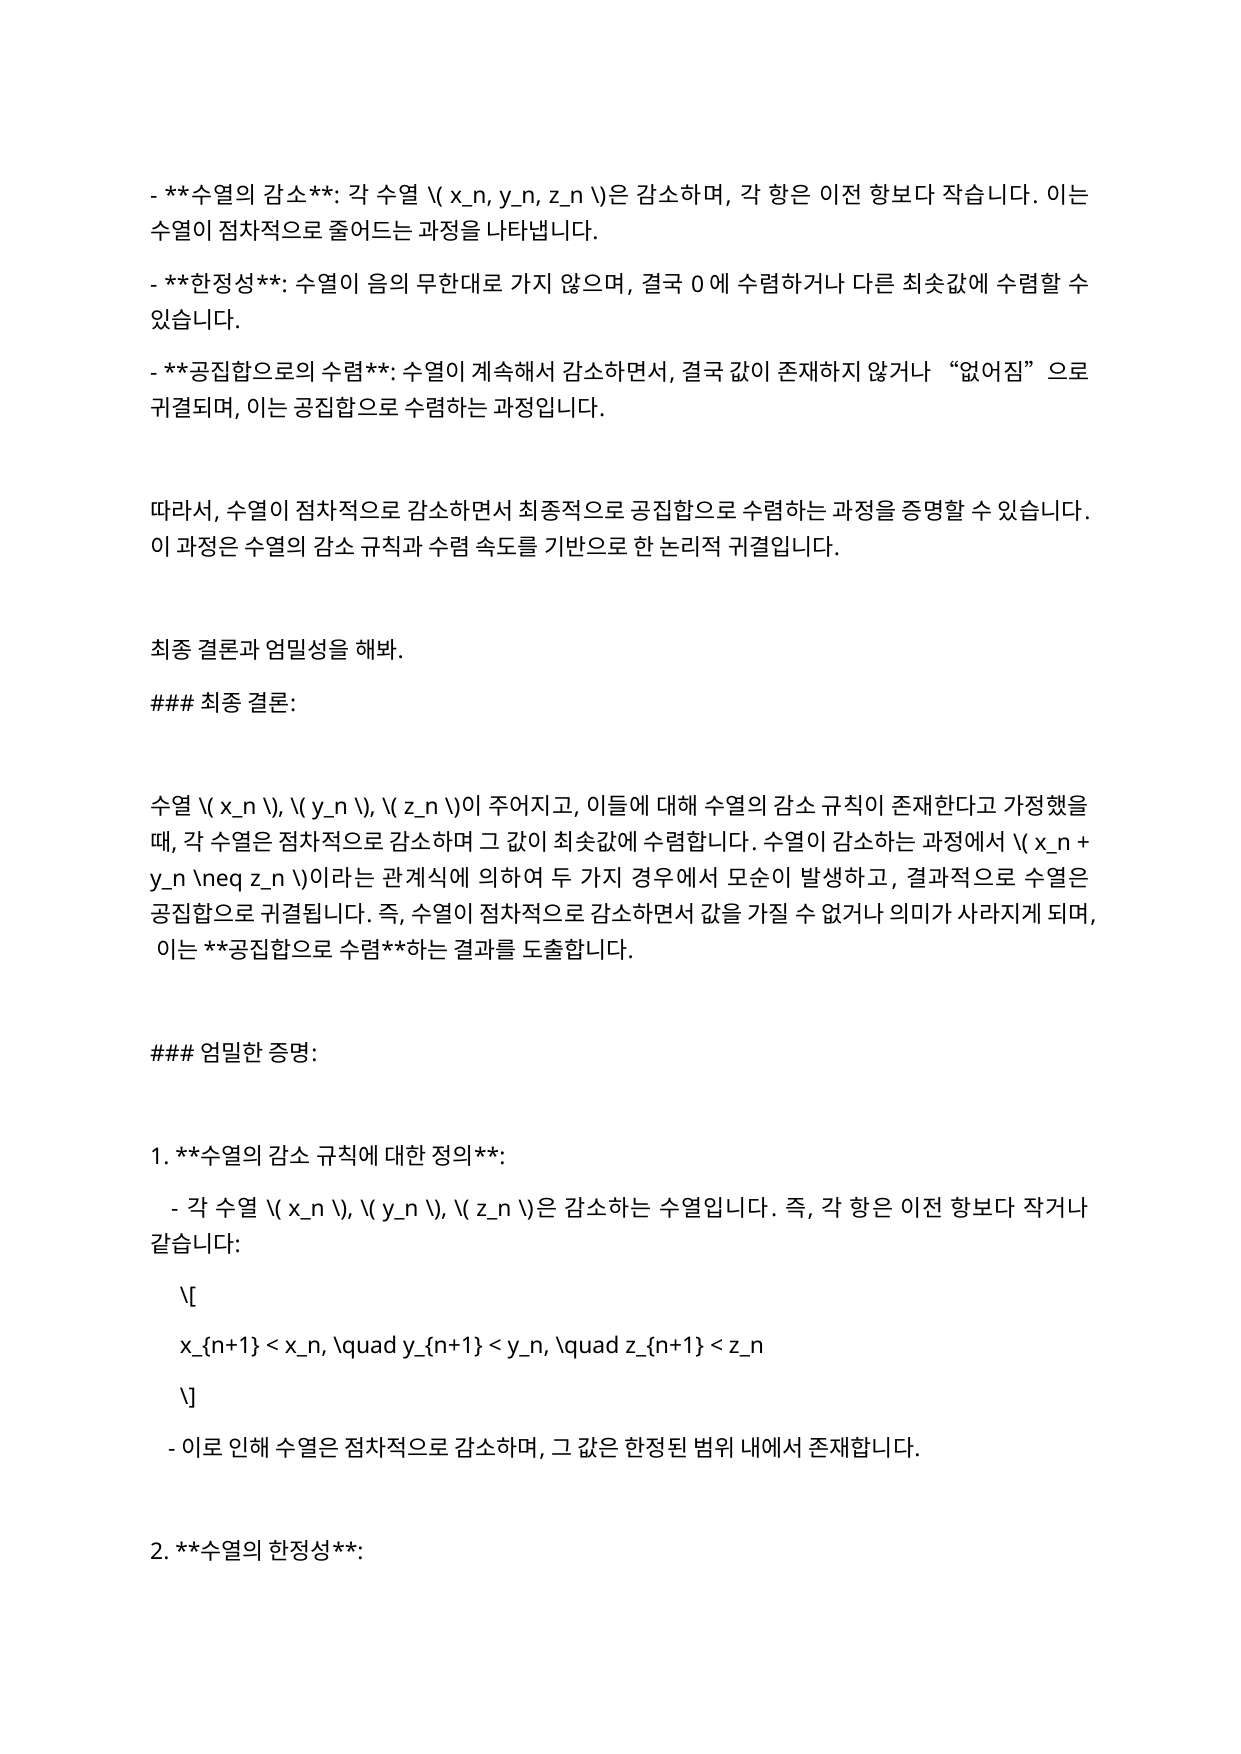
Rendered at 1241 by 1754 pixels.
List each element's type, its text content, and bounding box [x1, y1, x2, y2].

text - 각 수열 \( x_n \), \( y_n \), \( z_n \)은 감소하는 수열입니다. 즉, 각 항은 이전 항보다 작거나 같습니다: [150, 1190, 1090, 1259]
text 2. **수열의 한정성**: [150, 1533, 1090, 1566]
text ### 엄밀한 증명: [150, 1034, 1090, 1068]
text 최종 결론과 엄밀성을 해봐. [150, 632, 1090, 666]
text - **한정성**: 수열이 음의 무한대로 가지 않으며, 결국 0에 수렴하거나 다른 최솟값에 수렴할 수 있습니다. [150, 266, 1090, 335]
text - **공집합으로의 수렴**: 수열이 계속해서 감소하면서, 결국 값이 존재하지 않거나 “없어짐”으로 귀결되며, 이는 공집합으로 수렴하는 과정입니다. [150, 354, 1090, 423]
text ### 최종 결론: [150, 685, 1090, 718]
text - 이로 인해 수열은 점차적으로 감소하며, 그 값은 한정된 범위 내에서 존재합니다. [150, 1430, 1090, 1463]
text 수열 \( x_n \), \( y_n \), \( z_n \)이 주어지고, 이들에 대해 수열의 감소 규칙이 존재한다고 가정했을 때, 각 수열은 점차적으로 감소하며 그 값이 최솟값에 수렴합니다. 수열이 감소하는 과정에서 \( x_n + y_n \neq z_n \)이라는 관계식에 의하여 두 가지 경우에서 모순이 발생하고, 결과적으로 수열은 공집합으로 귀결됩니다. 즉, 수열이 점차적으로 감소하면서 값을 가질 수 없거나 의미가 사라지게 되며, 이는 **공집합으로 수렴**하는 결과를 도출합니다. [150, 788, 1090, 965]
text - **수열의 감소**: 각 수열 \( x_n, y_n, z_n \)은 감소하며, 각 항은 이전 항보다 작습니다. 이는 수열이 점차적으로 줄어드는 과정을 나타냅니다. [150, 177, 1090, 246]
text \[ [150, 1279, 1090, 1310]
text 1. **수열의 감소 규칙에 대한 정의**: [150, 1138, 1090, 1171]
text x_{n+1} < x_n, \quad y_{n+1} < y_n, \quad z_{n+1} < z_n [150, 1329, 1090, 1360]
text \] [150, 1379, 1090, 1411]
text 따라서, 수열이 점차적으로 감소하면서 최종적으로 공집합으로 수렴하는 과정을 증명할 수 있습니다. 이 과정은 수열의 감소 규칙과 수렴 속도를 기반으로 한 논리적 귀결입니다. [150, 493, 1090, 562]
